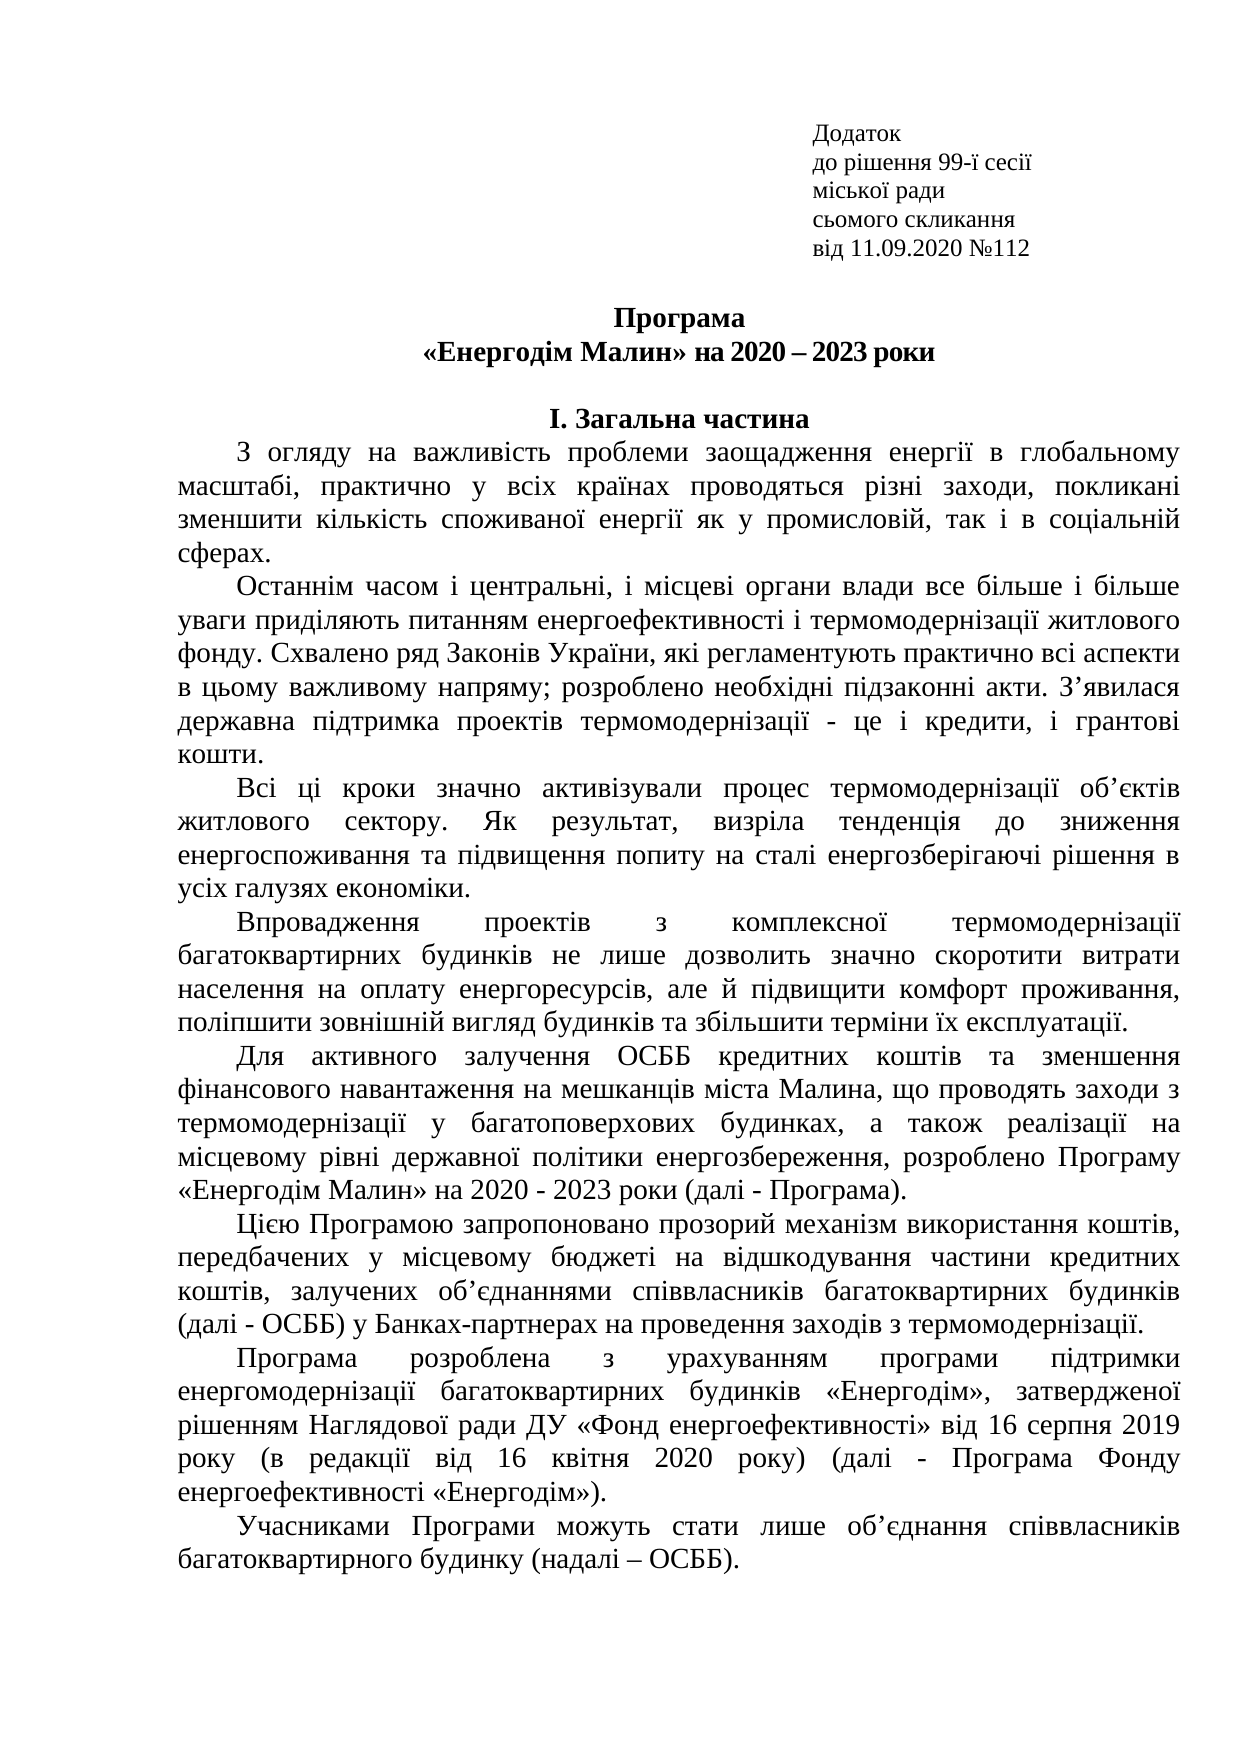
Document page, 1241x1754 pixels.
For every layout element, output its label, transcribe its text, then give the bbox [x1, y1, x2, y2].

text І. Загальна частина [177, 401, 1181, 434]
text Останнім часом і центральні, і місцеві органи влади все більше і більше уваги приділяють питанням енергоефективності і термомодернізації житлового фонду. Схвалено ряд Законів України, які регламентують практично всі аспекти в цьому важливому напряму; розроблено необхідні підзаконні акти. З’явилася державна підтримка проектів термомодернізації - це і кредити, і грантові кошти. [177, 568, 1181, 770]
text Додаток [812, 118, 1181, 147]
text Всі ці кроки значно активізували процес термомодернізації об’єктів житлового сектору. Як результат, визріла тенденція до зниження енергоспоживання та підвищення попиту на сталі енергозберігаючі рішення в усіх галузях економіки. [177, 770, 1181, 904]
text Учасниками Програми можуть стати лише об’єднання співвласників багатоквартирного будинку (надалі – ОСББ). [177, 1508, 1181, 1575]
text сьомого скликання [812, 204, 1181, 233]
text Впровадження проектів з комплексної термомодернізації багатоквартирних будинків не лише дозволить значно скоротити витрати населення на оплату енергоресурсів, але й підвищити комфорт проживання, поліпшити зовнішній вигляд будинків та збільшити терміни їх експлуатації. [177, 904, 1181, 1038]
text Для активного залучення ОСББ кредитних коштів та зменшення фінансового навантаження на мешканців міста Малина, що проводять заходи з термомодернізації у багатоповерхових будинках, а також реалізації на місцевому рівні державної політики енергозбереження, розроблено Програму «Енергодім Малин» на 2020 - 2023 роки (далі - Програма). [177, 1038, 1181, 1206]
text Програма [177, 300, 1181, 334]
text Цією Програмою запропоновано прозорий механізм використання коштів, передбачених у місцевому бюджеті на відшкодування частини кредитних коштів, залучених об’єднаннями співвласників багатоквартирних будинків (далі - ОСББ) у Банках-партнерах на проведення заходів з термомодернізації. [177, 1206, 1181, 1340]
text від 11.09.2020 №112 [812, 233, 1181, 262]
text до рішення 99-ї сесії [812, 147, 1181, 176]
text Програма розроблена з урахуванням програми підтримки енергомодернізації багатоквартирних будинків «Енергодім», затвердженої рішенням Наглядової ради ДУ «Фонд енергоефективності» від 16 серпня 2019 року (в редакції від 16 квітня 2020 року) (далі - Програма Фонду енергоефективності «Енергодім»). [177, 1340, 1181, 1508]
text «Енергодім Малин» на 2020 – 2023 роки [177, 334, 1181, 367]
text міської ради [812, 176, 1181, 204]
text З огляду на важливість проблеми заощадження енергії в глобальному масштабі, практично у всіх країнах проводяться різні заходи, покликані зменшити кількість споживаної енергії як у промисловій, так і в соціальній сферах. [177, 434, 1181, 568]
